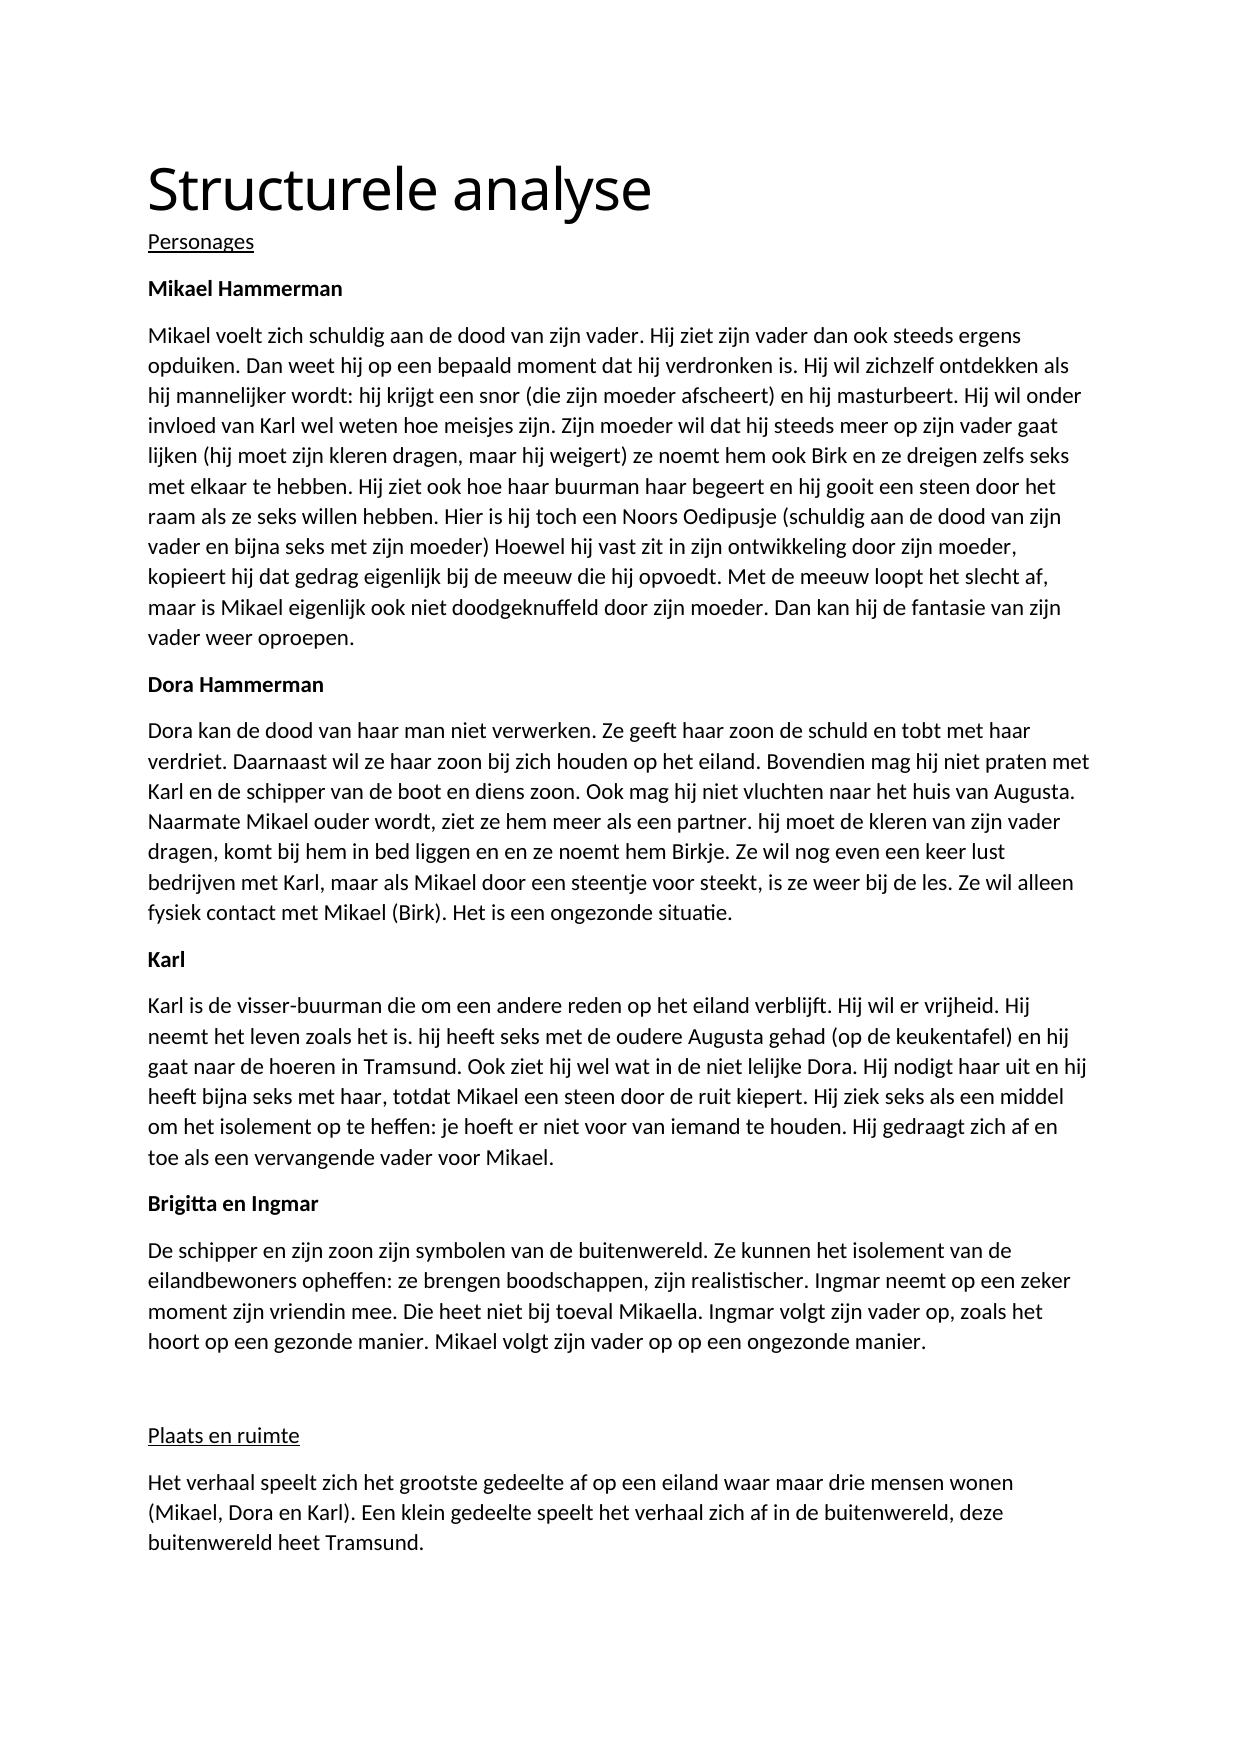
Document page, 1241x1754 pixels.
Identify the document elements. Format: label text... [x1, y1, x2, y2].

text Mikael Hammerman [148, 274, 1093, 302]
text De schipper en zijn zoon zijn symbolen van de buitenwereld. Ze kunnen het isolement van de eilandbewoners opheffen: ze brengen boodschappen, zijn realistischer. Ingmar neemt op een zeker moment zijn vriendin mee. Die heet niet bij toeval Mikaella. Ingmar volgt zijn vader op, zoals het hoort op een gezonde manier. Mikael volgt zijn vader op op een ongezonde manier. [148, 1236, 1093, 1355]
text Personages [148, 227, 1093, 255]
text Mikael voelt zich schuldig aan de dood van zijn vader. Hij ziet zijn vader dan ook steeds ergens opduiken. Dan weet hij op een bepaald moment dat hij verdronken is. Hij wil zichzelf ontdekken als hij mannelijker wordt: hij krijgt een snor (die zijn moeder afscheert) en hij masturbeert. Hij wil onder invloed van Karl wel weten hoe meisjes zijn. Zijn moeder wil dat hij steeds meer op zijn vader gaat lijken (hij moet zijn kleren dragen, maar hij weigert) ze noemt hem ook Birk en ze dreigen zelfs seks met elkaar te hebben. Hij ziet ook hoe haar buurman haar begeert en hij gooit een steen door het raam als ze seks willen hebben. Hier is hij toch een Noors Oedipusje (schuldig aan de dood van zijn vader en bijna seks met zijn moeder) Hoewel hij vast zit in zijn ontwikkeling door zijn moeder, kopieert hij dat gedrag eigenlijk bij de meeuw die hij opvoedt. Met de meeuw loopt het slecht af, maar is Mikael eigenlijk ook niet doodgeknuffeld door zijn moeder. Dan kan hij de fantasie van zijn vader weer oproepen. [148, 321, 1093, 651]
text Brigitta en Ingmar [148, 1189, 1093, 1218]
text Karl is de visser-buurman die om een andere reden op het eiland verblijft. Hij wil er vrijheid. Hij neemt het leven zoals het is. hij heeft seks met de oudere Augusta gehad (op de keukentafel) en hij gaat naar de hoeren in Tramsund. Ook ziet hij wel wat in de niet lelijke Dora. Hij nodigt haar uit en hij heeft bijna seks met haar, totdat Mikael een steen door de ruit kiepert. Hij ziek seks als een middel om het isolement op te heffen: je hoeft er niet voor van iemand te houden. Hij gedraagt zich af en toe als een vervangende vader voor Mikael. [148, 992, 1093, 1171]
text Dora kan de dood van haar man niet verwerken. Ze geeft haar zoon de schuld en tobt met haar verdriet. Daarnaast wil ze haar zoon bij zich houden op het eiland. Bovendien mag hij niet praten met Karl en de schipper van de boot en diens zoon. Ook mag hij niet vluchten naar het huis van Augusta. Naarmate Mikael ouder wordt, ziet ze hem meer als een partner. hij moet de kleren van zijn vader dragen, komt bij hem in bed liggen en en ze noemt hem Birkje. Ze wil nog even een keer lust bedrijven met Karl, maar als Mikael door een steentje voor steekt, is ze weer bij de les. Ze wil alleen fysiek contact met Mikael (Birk). Het is een ongezonde situatie. [148, 717, 1093, 926]
title Structurele analyse [148, 148, 1093, 227]
text Karl [148, 945, 1093, 973]
text Dora Hammerman [148, 670, 1093, 698]
text Plaats en ruimte [148, 1421, 1093, 1449]
text Het verhaal speelt zich het grootste gedeelte af op een eiland waar maar drie mensen wonen (Mikael, Dora en Karl). Een klein gedeelte speelt het verhaal zich af in de buitenwereld, deze buitenwereld heet Tramsund. [148, 1468, 1093, 1556]
